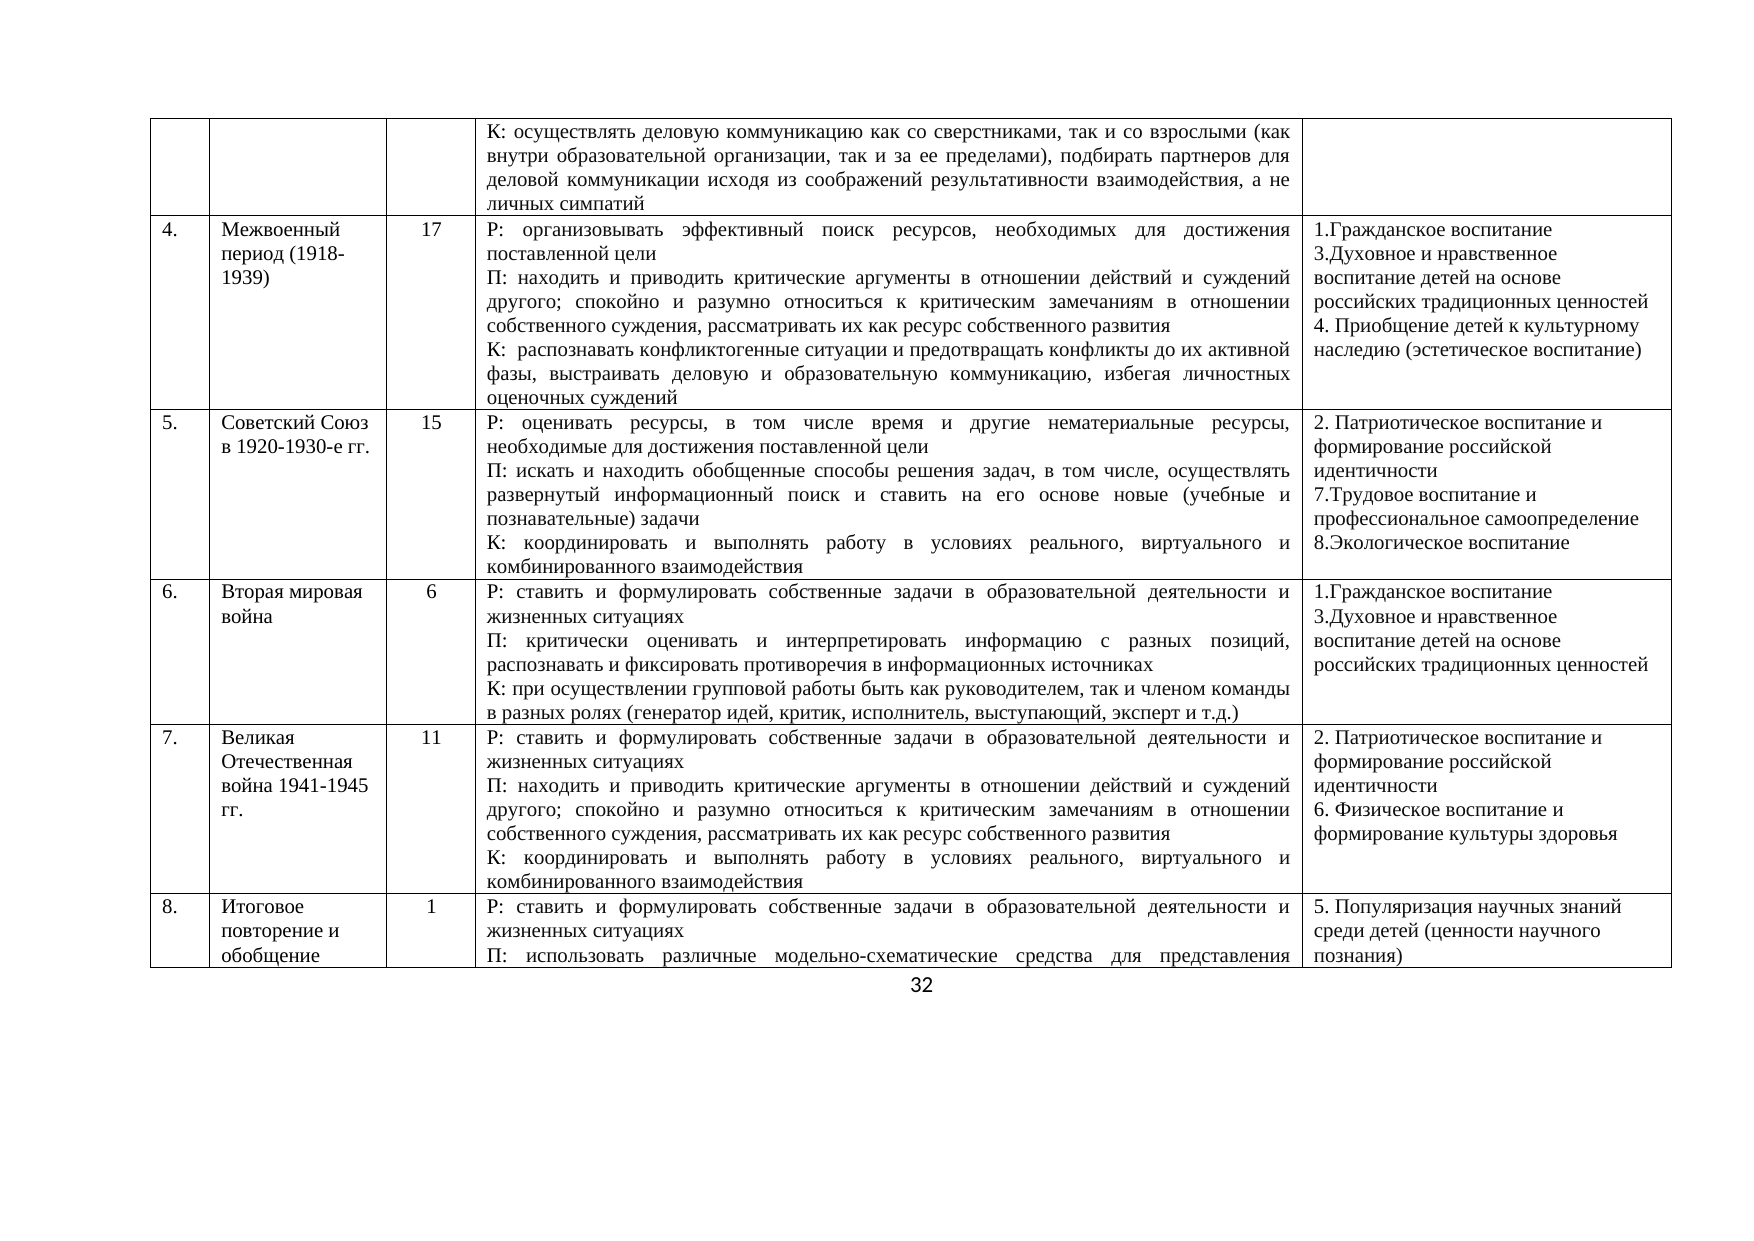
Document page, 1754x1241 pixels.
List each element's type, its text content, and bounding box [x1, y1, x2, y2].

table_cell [210, 119, 386, 215]
table_cell 13 [387, 119, 475, 215]
table_cell Вторая мировая война [210, 580, 386, 724]
table_cell 1.Гражданское воспитание 3.Духовное и нравственное воспитание детей на основе российских традиционных ценностей 4. Приобщение детей к культурному наследию (эстетическое воспитание) [1303, 216, 1671, 409]
table_cell Р: ставить и формулировать собственные задачи в образовательной деятельности и жизненных ситуациях П: находить и приводить критические аргументы в отношении действий и суждений другого; спокойно и разумно относиться к критическим замечаниям в отношении собственного суждения, рассматривать их как ресурс собственного развития К: координировать и выполнять работу в условиях реального, виртуального и комбинированного взаимодействия [476, 725, 1302, 893]
table_cell Советский Союз в 1920-1930-е гг. [210, 410, 386, 578]
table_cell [476, 894, 1302, 967]
table_cell 17 [387, 216, 475, 409]
table_cell [151, 119, 209, 215]
table_cell [151, 725, 209, 893]
table_cell 2. Патриотическое воспитание и формирование российской идентичности 6. Физическое воспитание и формирование культуры здоровья [1303, 725, 1671, 893]
table_cell 1.Гражданское воспитание 3.Духовное и нравственное воспитание детей на основе российских традиционных ценностей [1303, 580, 1671, 724]
table_cell Р: ставить и формулировать собственные задачи в образовательной деятельности и жизненных ситуациях П: критически оценивать и интерпретировать информацию с разных позиций, распознавать и фиксировать противоречия в информационных источниках К: при осуществлении групповой работы быть как руководителем, так и членом команды в разных ролях (генератор идей, критик, исполнитель, выступающий, эксперт и т.д.) [476, 580, 1302, 724]
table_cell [1303, 119, 1671, 215]
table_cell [210, 894, 386, 967]
table_cell [151, 410, 209, 578]
table_cell 1 [387, 894, 475, 967]
table_cell 11 [387, 725, 475, 893]
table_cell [1303, 894, 1671, 967]
table_cell 6 [387, 580, 475, 724]
table_cell Межвоенный период (1918-1939) [210, 216, 386, 409]
table_cell 2. Патриотическое воспитание и формирование российской идентичности 7.Трудовое воспитание и профессиональное самоопределение 8.Экологическое воспитание [1303, 410, 1671, 578]
table_cell 15 [387, 410, 475, 578]
table_cell Великая Отечественная война 1941-1945 гг. [210, 725, 386, 893]
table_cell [476, 119, 1302, 215]
table_cell Р: оценивать ресурсы, в том числе время и другие нематериальные ресурсы, необходимые для достижения поставленной цели П: искать и находить обобщенные способы решения задач, в том числе, осуществлять развернутый информационный поиск и ставить на его основе новые (учебные и познавательные) задачи К: координировать и выполнять работу в условиях реального, виртуального и комбинированного взаимодействия [476, 410, 1302, 578]
table_cell Р: организовывать эффективный поиск ресурсов, необходимых для достижения поставленной цели П: находить и приводить критические аргументы в отношении действий и суждений другого; спокойно и разумно относиться к критическим замечаниям в отношении собственного суждения, рассматривать их как ресурс собственного развития К: распознавать конфликтогенные ситуации и предотвращать конфликты до их активной фазы, выстраивать деловую и образовательную коммуникацию, избегая личностных оценочных суждений [476, 216, 1302, 409]
table_cell [151, 216, 209, 409]
table_cell [151, 580, 209, 724]
table_cell [151, 894, 209, 967]
